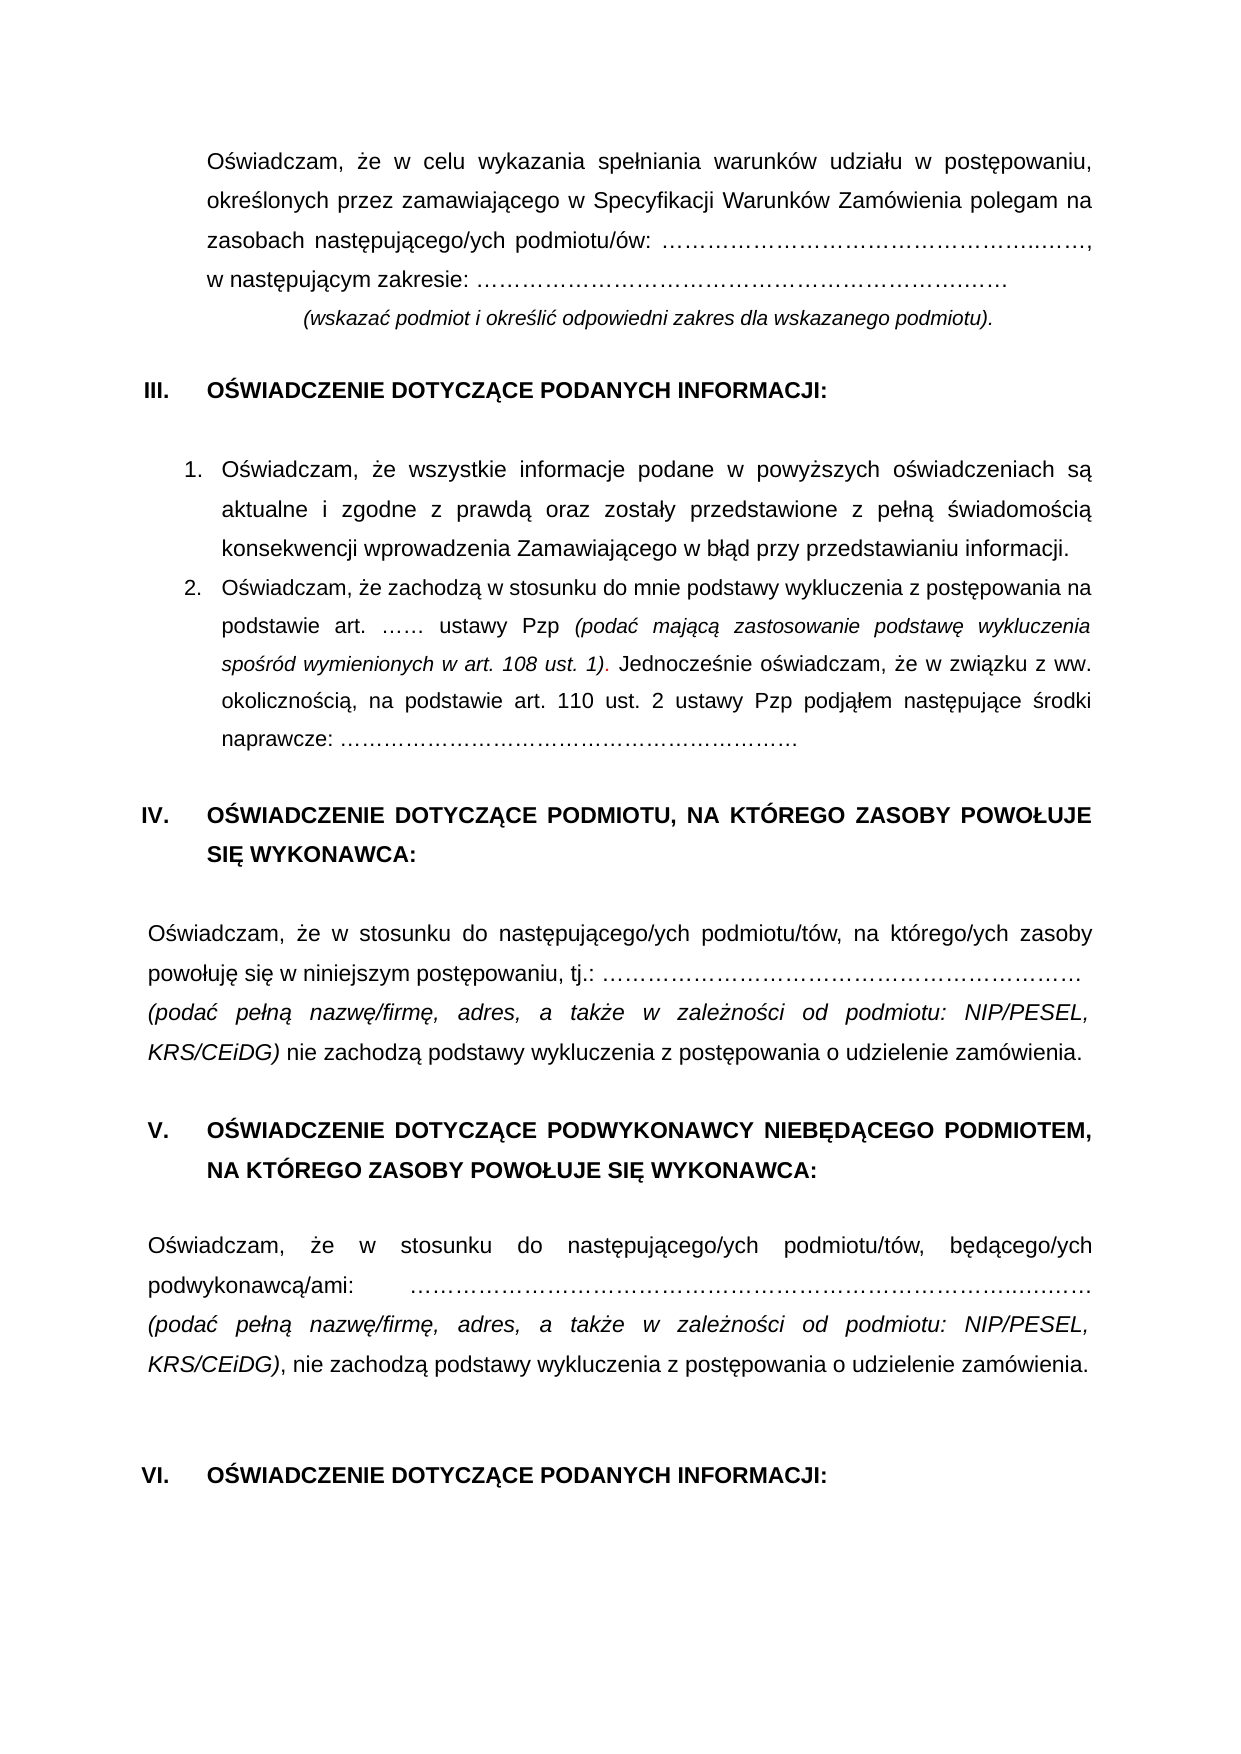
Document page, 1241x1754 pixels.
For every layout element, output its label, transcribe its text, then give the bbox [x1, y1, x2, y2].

list Oświadczam, że zachodzą w stosunku do mnie podstawy wykluczenia z postępowania na podstawie art. …… ustawy Pzp (podać mającą zastosowanie podstawę wykluczenia spośród wymienionych w art. 108 ust. 1). Jednocześnie oświadczam, że w związku z ww. okolicznością, na podstawie art. 110 ust. 2 ustawy Pzp podjąłem następujące środki naprawcze: ……………………………………………………… [184, 575, 1093, 751]
list Oświadczam, że wszystkie informacje podane w powyższych oświadczeniach są aktualne i zgodne z prawdą oraz zostały przedstawione z pełną świadomością konsekwencji wprowadzenia Zamawiającego w błąd przy przedstawianiu informacji. [184, 456, 1093, 562]
text (podać pełną nazwę/firmę, adres, a także w zależności od podmiotu: NIP/PESEL, KRS/CEiDG) nie zachodzą podstawy wykluczenia z postępowania o udzielenie zamówienia. [148, 999, 1093, 1065]
text Oświadczam, że w stosunku do następującego/ych podmiotu/tów, będącego/ych podwykonawcą/ami: ……………………………………………………………………..….…… (podać pełną nazwę/firmę, adres, a także w zależności od podmiotu: NIP/PESEL, KRS/CEiDG), nie zachodzą podstawy wykluczenia z postępowania o udzielenie zamówienia. [148, 1232, 1093, 1377]
list OŚWIADCZENIE DOTYCZĄCE PODANYCH INFORMACJI: [169, 377, 1093, 404]
text Oświadczam, że w celu wykazania spełniania warunków udziału w postępowaniu, określonych przez zamawiającego w Specyfikacji Warunków Zamówienia polegam na zasobach następującego/ych podmiotu/ów: …………………………………………..……, w następującym zakresie: ……………………………………………………….…… [207, 148, 1093, 292]
text Oświadczam, że w stosunku do następującego/ych podmiotu/tów, na którego/ych zasoby powołuję się w niniejszym postępowaniu, tj.: ……………………………………………………… [148, 920, 1093, 986]
list OŚWIADCZENIE DOTYCZĄCE PODANYCH INFORMACJI: [169, 1462, 1093, 1488]
text (wskazać podmiot i określić odpowiedni zakres dla wskazanego podmiotu). [207, 306, 1093, 329]
list OŚWIADCZENIE DOTYCZĄCE PODMIOTU, NA KTÓREGO ZASOBY POWOŁUJE SIĘ WYKONAWCA: [169, 802, 1093, 867]
list OŚWIADCZENIE DOTYCZĄCE PODWYKONAWCY NIEBĘDĄCEGO PODMIOTEM, NA KTÓREGO ZASOBY POWOŁUJE SIĘ WYKONAWCA: [169, 1117, 1093, 1183]
